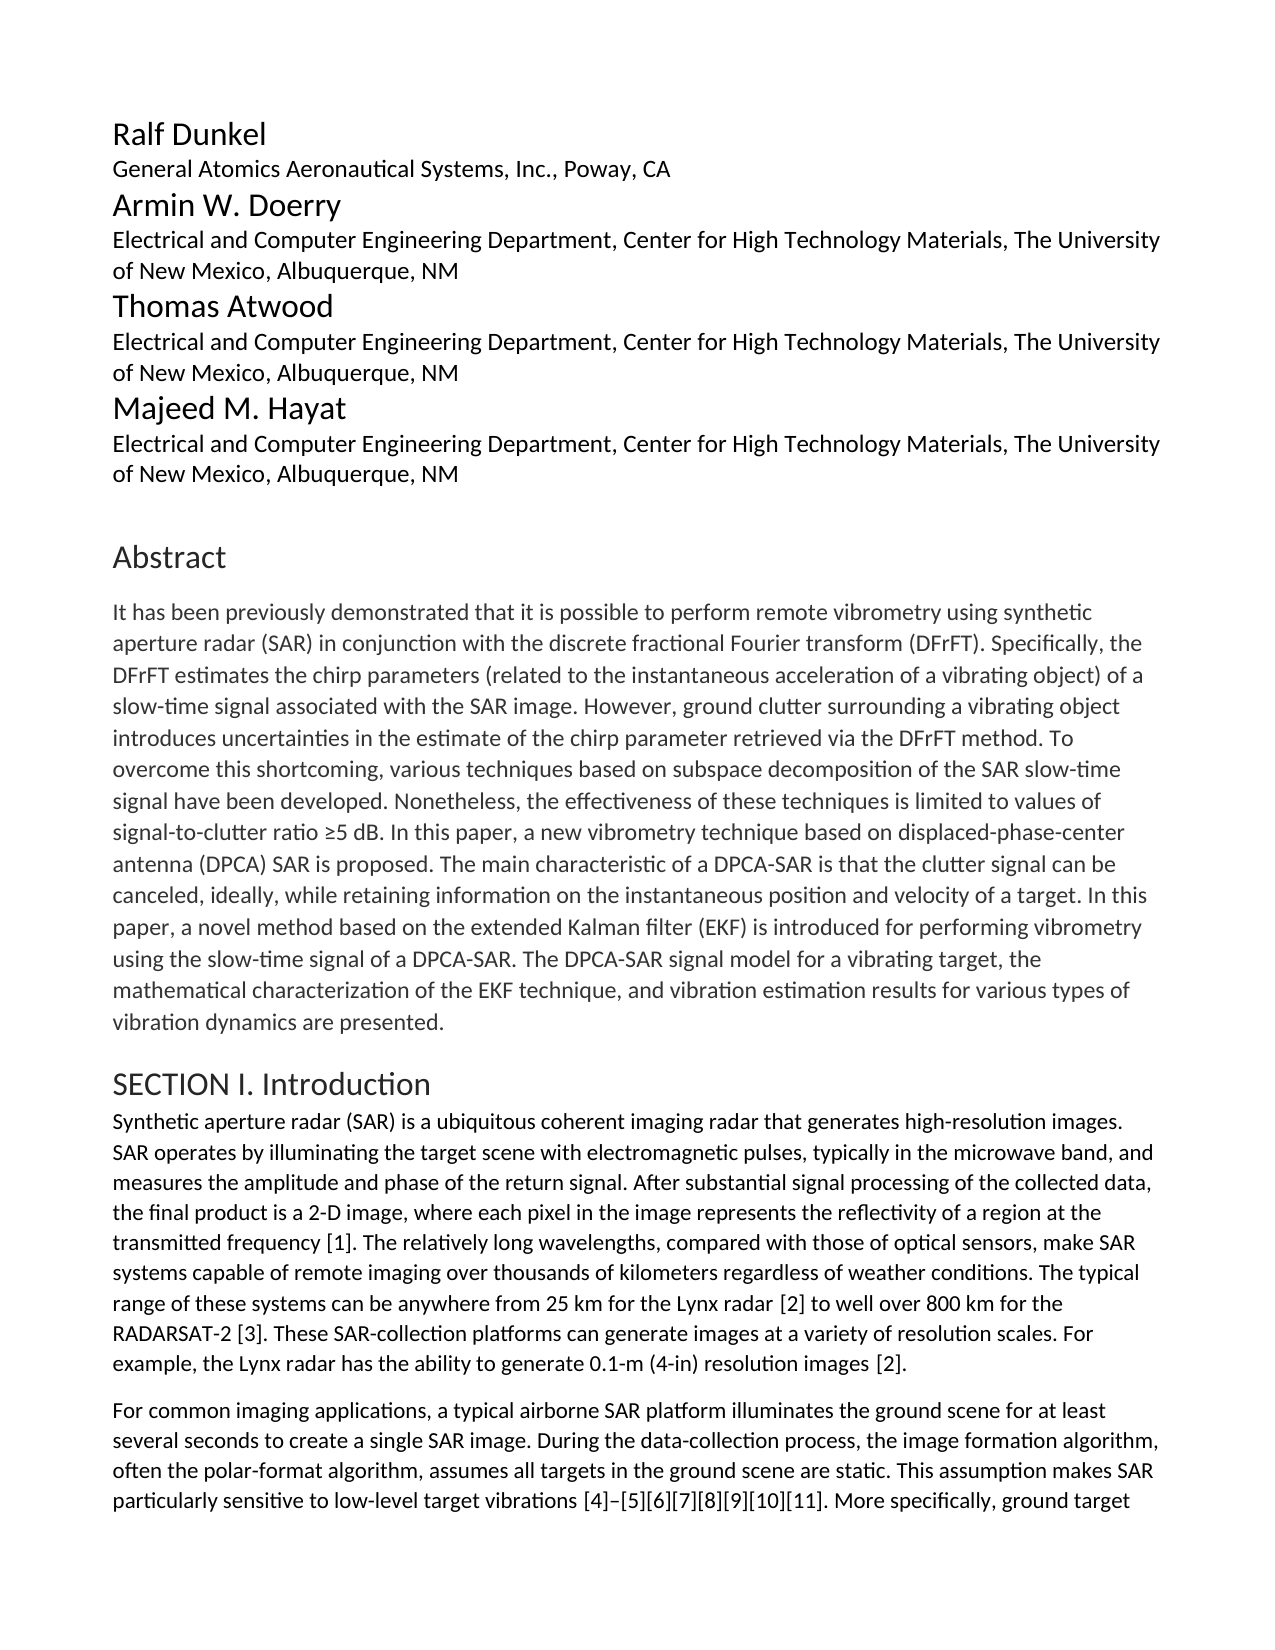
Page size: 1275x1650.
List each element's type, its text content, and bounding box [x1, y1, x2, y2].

text Armin W. Doerry [112, 184, 1162, 224]
text Thomas Atwood [112, 286, 1162, 326]
text General Atomics Aeronautical Systems, Inc., Poway, CA [112, 153, 1162, 184]
subtitle SECTION I. Introduction [112, 1063, 1162, 1104]
text Majeed M. Hayat [112, 387, 1162, 428]
text Abstract [112, 536, 1162, 577]
text Electrical and Computer Engineering Department, Center for High Technology Materials, The University of New Mexico, Albuquerque, NM [112, 326, 1162, 387]
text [112, 224, 1162, 286]
text Synthetic aperture radar (SAR) is a ubiquitous coherent imaging radar that generates high-resolution images. SAR operates by illuminating the target scene with electromagnetic pulses, typically in the microwave band, and measures the amplitude and phase of the return signal. After substantial signal processing of the collected data, the final product is a 2-D image, where each pixel in the image represents the reflectivity of a region at the transmitted frequency [1]. The relatively long wavelengths, compared with those of optical sensors, make SAR systems capable of remote imaging over thousands of kilometers regardless of weather conditions. The typical range of these systems can be anywhere from 25 km for the Lynx radar [2] to well over 800 km for the RADARSAT-2 [3]. These SAR-collection platforms can generate images at a variety of resolution scales. For example, the Lynx radar has the ability to generate 0.1-m (4-in) resolution images [2]. [112, 1107, 1162, 1377]
text Electrical and Computer Engineering Department, Center for High Technology Materials, The University of New Mexico, Albuquerque, NM [112, 428, 1162, 489]
text It has been previously demonstrated that it is possible to perform remote vibrometry using synthetic aperture radar (SAR) in conjunction with the discrete fractional Fourier transform (DFrFT). Specifically, the DFrFT estimates the chirp parameters (related to the instantaneous acceleration of a vibrating object) of a slow-time signal associated with the SAR image. However, ground clutter surrounding a vibrating object introduces uncertainties in the estimate of the chirp parameter retrieved via the DFrFT method. To overcome this shortcoming, various techniques based on subspace decomposition of the SAR slow-time signal have been developed. Nonetheless, the effectiveness of these techniques is limited to values of signal-to-clutter ratio ≥5 dB. In this paper, a new vibrometry technique based on displaced-phase-center antenna (DPCA) SAR is proposed. The main characteristic of a DPCA-SAR is that the clutter signal can be canceled, ideally, while retaining information on the instantaneous position and velocity of a target. In this paper, a novel method based on the extended Kalman filter (EKF) is introduced for performing vibrometry using the slow-time signal of a DPCA-SAR. The DPCA-SAR signal model for a vibrating target, the mathematical characterization of the EKF technique, and vibration estimation results for various types of vibration dynamics are presented. [112, 597, 1162, 1036]
text Ralf Dunkel [112, 112, 1162, 153]
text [112, 1396, 1162, 1514]
